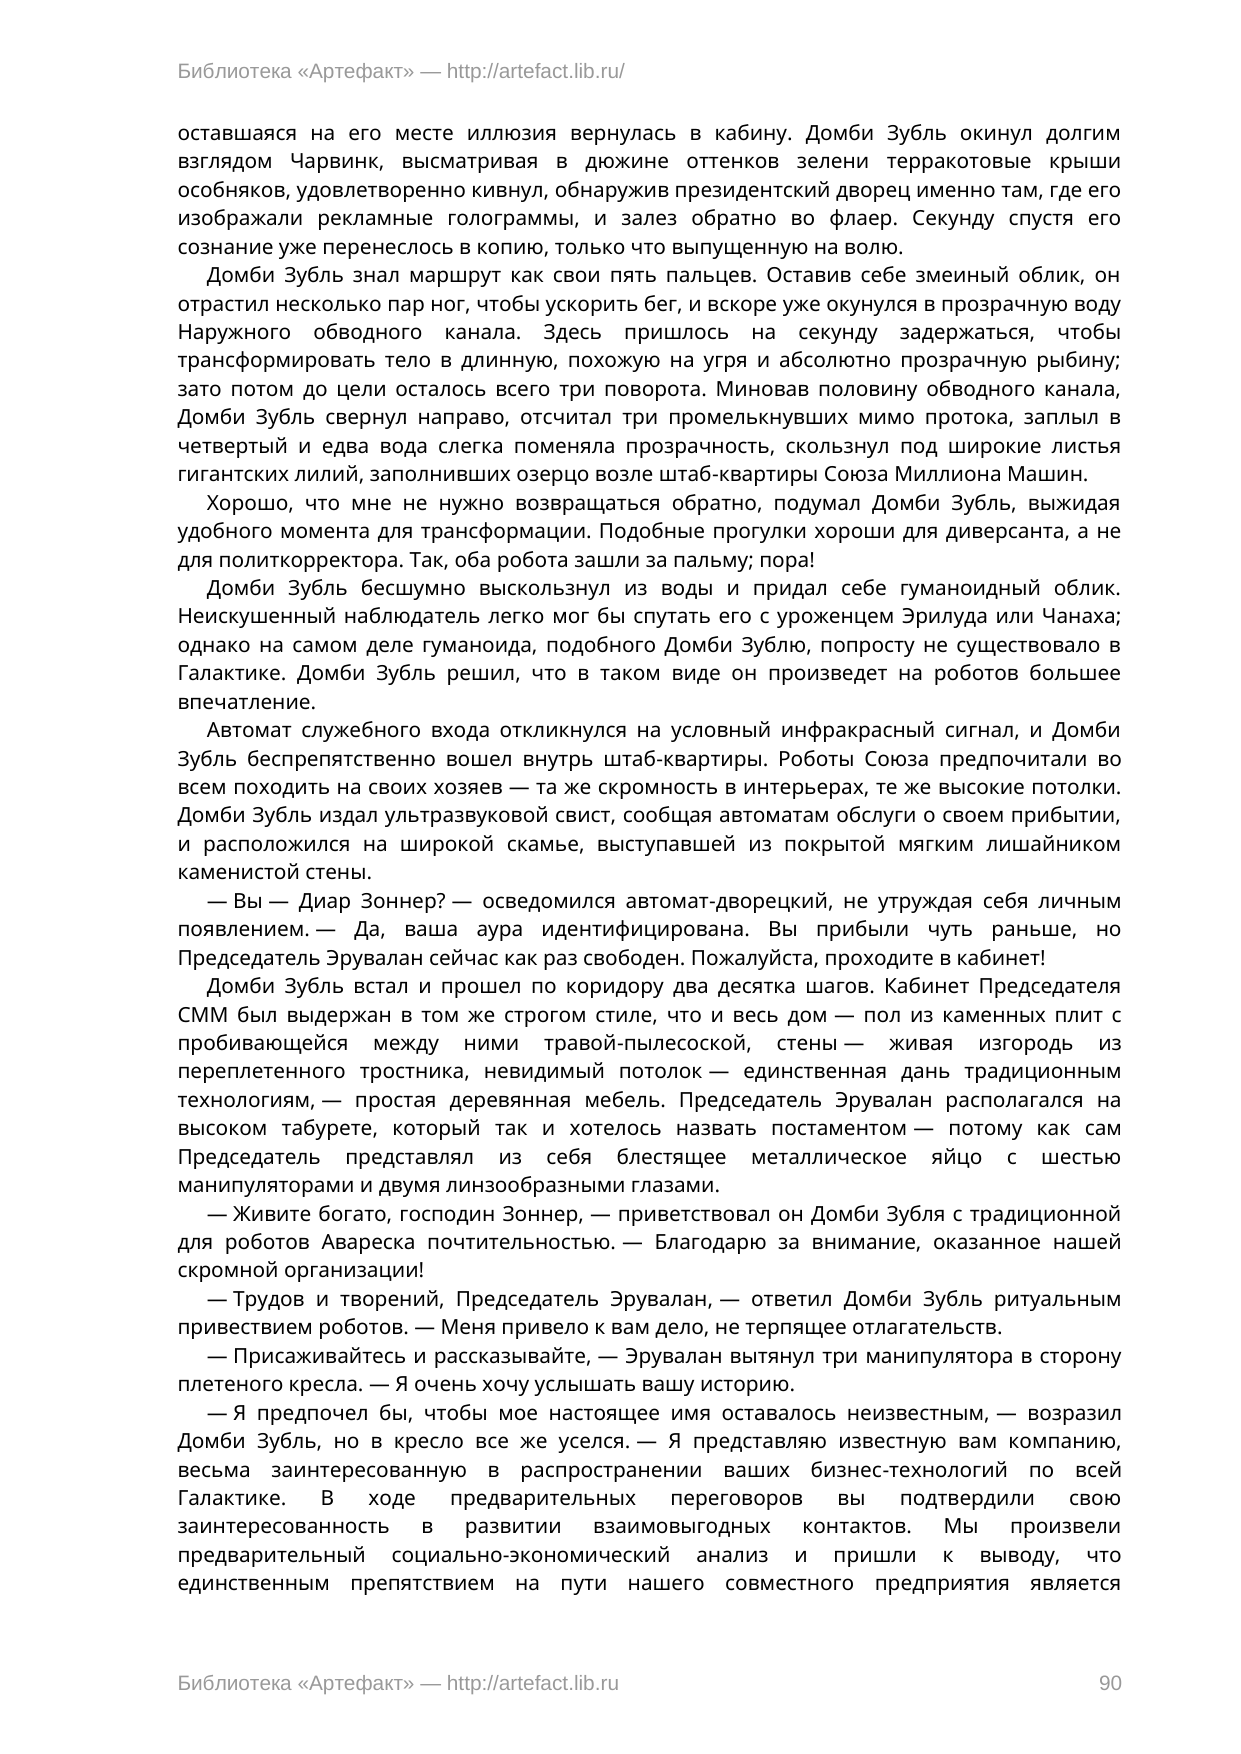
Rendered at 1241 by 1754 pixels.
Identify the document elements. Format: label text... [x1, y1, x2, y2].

text — Вы — Диар Зоннер? — осведомился автомат-дворецкий, не утруждая себя личным появлением. — Да, ваша аура идентифицирована. Вы прибыли чуть раньше, но Председатель Эрувалан сейчас как раз свободен. Пожалуйста, проходите в кабинет! [177, 886, 1122, 971]
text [177, 118, 1122, 260]
text Домби Зубль бесшумно выскользнул из воды и придал себе гуманоидный облик. Неискушенный наблюдатель легко мог бы спутать его с уроженцем Эрилуда или Чанаха; однако на самом деле гуманоида, подобного Домби Зублю, попросту не существовало в Галактике. Домби Зубль решил, что в таком виде он произведет на роботов большее впечатление. [177, 573, 1122, 715]
text Домби Зубль встал и прошел по коридору два десятка шагов. Кабинет Председателя СММ был выдержан в том же строгом стиле, что и весь дом — пол из каменных плит с пробивающейся между ними травой-пылесоской, стены — живая изгородь из переплетенного тростника, невидимый потолок — единственная дань традиционным технологиям, — простая деревянная мебель. Председатель Эрувалан располагался на высоком табурете, который так и хотелось назвать постаментом — потому как сам Председатель представлял из себя блестящее металлическое яйцо с шестью манипуляторами и двумя линзообразными глазами. [177, 971, 1122, 1199]
text — Трудов и творений, Председатель Эрувалан, — ответил Домби Зубль ритуальным привествием роботов. — Меня привело к вам дело, не терпящее отлагательств. [177, 1284, 1122, 1341]
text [177, 1398, 1122, 1597]
text — Присаживайтесь и рассказывайте, — Эрувалан вытянул три манипулятора в сторону плетеного кресла. — Я очень хочу услышать вашу историю. [177, 1341, 1122, 1398]
text Домби Зубль знал маршрут как свои пять пальцев. Оставив себе змеиный облик, он отрастил несколько пар ног, чтобы ускорить бег, и вскоре уже окунулся в прозрачную воду Наружного обводного канала. Здесь пришлось на секунду задержаться, чтобы трансформировать тело в длинную, похожую на угря и абсолютно прозрачную рыбину; зато потом до цели осталось всего три поворота. Миновав половину обводного канала, Домби Зубль свернул направо, отсчитал три промелькнувших мимо протока, заплыл в четвертый и едва вода слегка поменяла прозрачность, скользнул под широкие листья гигантских лилий, заполнивших озерцо возле штаб-квартиры Союза Миллиона Машин. [177, 260, 1122, 488]
text Хорошо, что мне не нужно возвращаться обратно, подумал Домби Зубль, выжидая удобного момента для трансформации. Подобные прогулки хороши для диверсанта, а не для политкорректора. Так, оба робота зашли за пальму; пора! [177, 488, 1122, 573]
text Автомат служебного входа откликнулся на условный инфракрасный сигнал, и Домби Зубль беспрепятственно вошел внутрь штаб-квартиры. Роботы Союза предпочитали во всем походить на своих хозяев — та же скромность в интерьерах, те же высокие потолки. Домби Зубль издал ультразвуковой свист, сообщая автоматам обслуги о своем прибытии, и расположился на широкой скамье, выступавшей из покрытой мягким лишайником каменистой стены. [177, 715, 1122, 886]
text — Живите богато, господин Зоннер, — приветствовал он Домби Зубля с традиционной для роботов Авареска почтительностью. — Благодарю за внимание, оказанное нашей скромной организации! [177, 1199, 1122, 1284]
